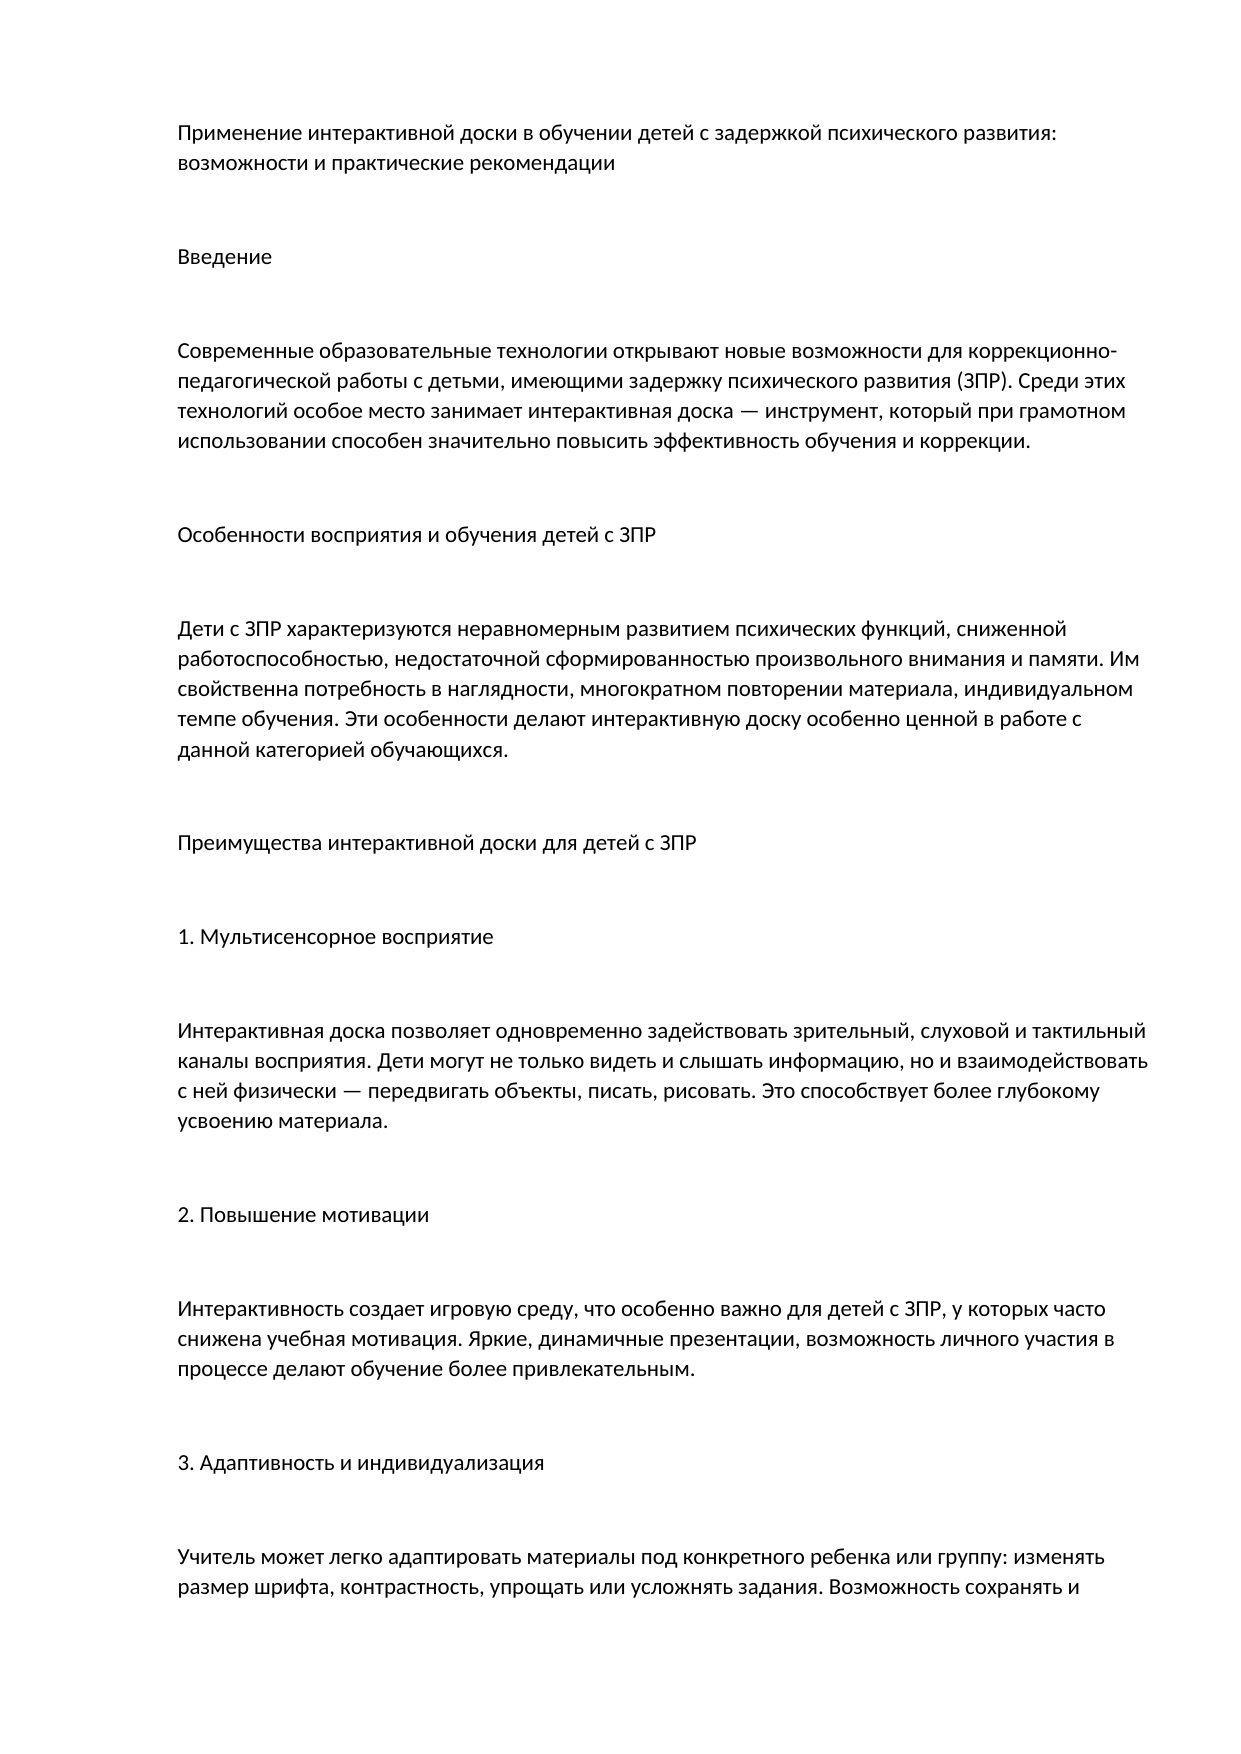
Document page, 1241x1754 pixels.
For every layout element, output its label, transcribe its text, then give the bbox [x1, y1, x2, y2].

text Интерактивная доска позволяет одновременно задействовать зрительный, слуховой и тактильный каналы восприятия. Дети могут не только видеть и слышать информацию, но и взаимодействовать с ней физически — передвигать объекты, писать, рисовать. Это способствует более глубокому усвоению материала. [177, 1016, 1152, 1135]
text Интерактивность создает игровую среду, что особенно важно для детей с ЗПР, у которых часто снижена учебная мотивация. Яркие, динамичные презентации, возможность личного участия в процессе делают обучение более привлекательным. [177, 1294, 1152, 1383]
text Введение [177, 242, 1152, 270]
text 2. Повышение мотивации [177, 1200, 1152, 1228]
text Применение интерактивной доски в обучении детей с задержкой психического развития: возможности и практические рекомендации [177, 118, 1152, 176]
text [177, 1542, 1152, 1600]
text Особенности восприятия и обучения детей с ЗПР [177, 520, 1152, 548]
text 3. Адаптивность и индивидуализация [177, 1448, 1152, 1476]
text Современные образовательные технологии открывают новые возможности для коррекционно-педагогической работы с детьми, имеющими задержку психического развития (ЗПР). Среди этих технологий особое место занимает интерактивная доска — инструмент, который при грамотном использовании способен значительно повысить эффективность обучения и коррекции. [177, 336, 1152, 454]
text Дети с ЗПР характеризуются неравномерным развитием психических функций, сниженной работоспособностью, недостаточной сформированностью произвольного внимания и памяти. Им свойственна потребность в наглядности, многократном повторении материала, индивидуальном темпе обучения. Эти особенности делают интерактивную доску особенно ценной в работе с данной категорией обучающихся. [177, 614, 1152, 763]
text 1. Мультисенсорное восприятие [177, 922, 1152, 950]
text Преимущества интерактивной доски для детей с ЗПР [177, 828, 1152, 857]
